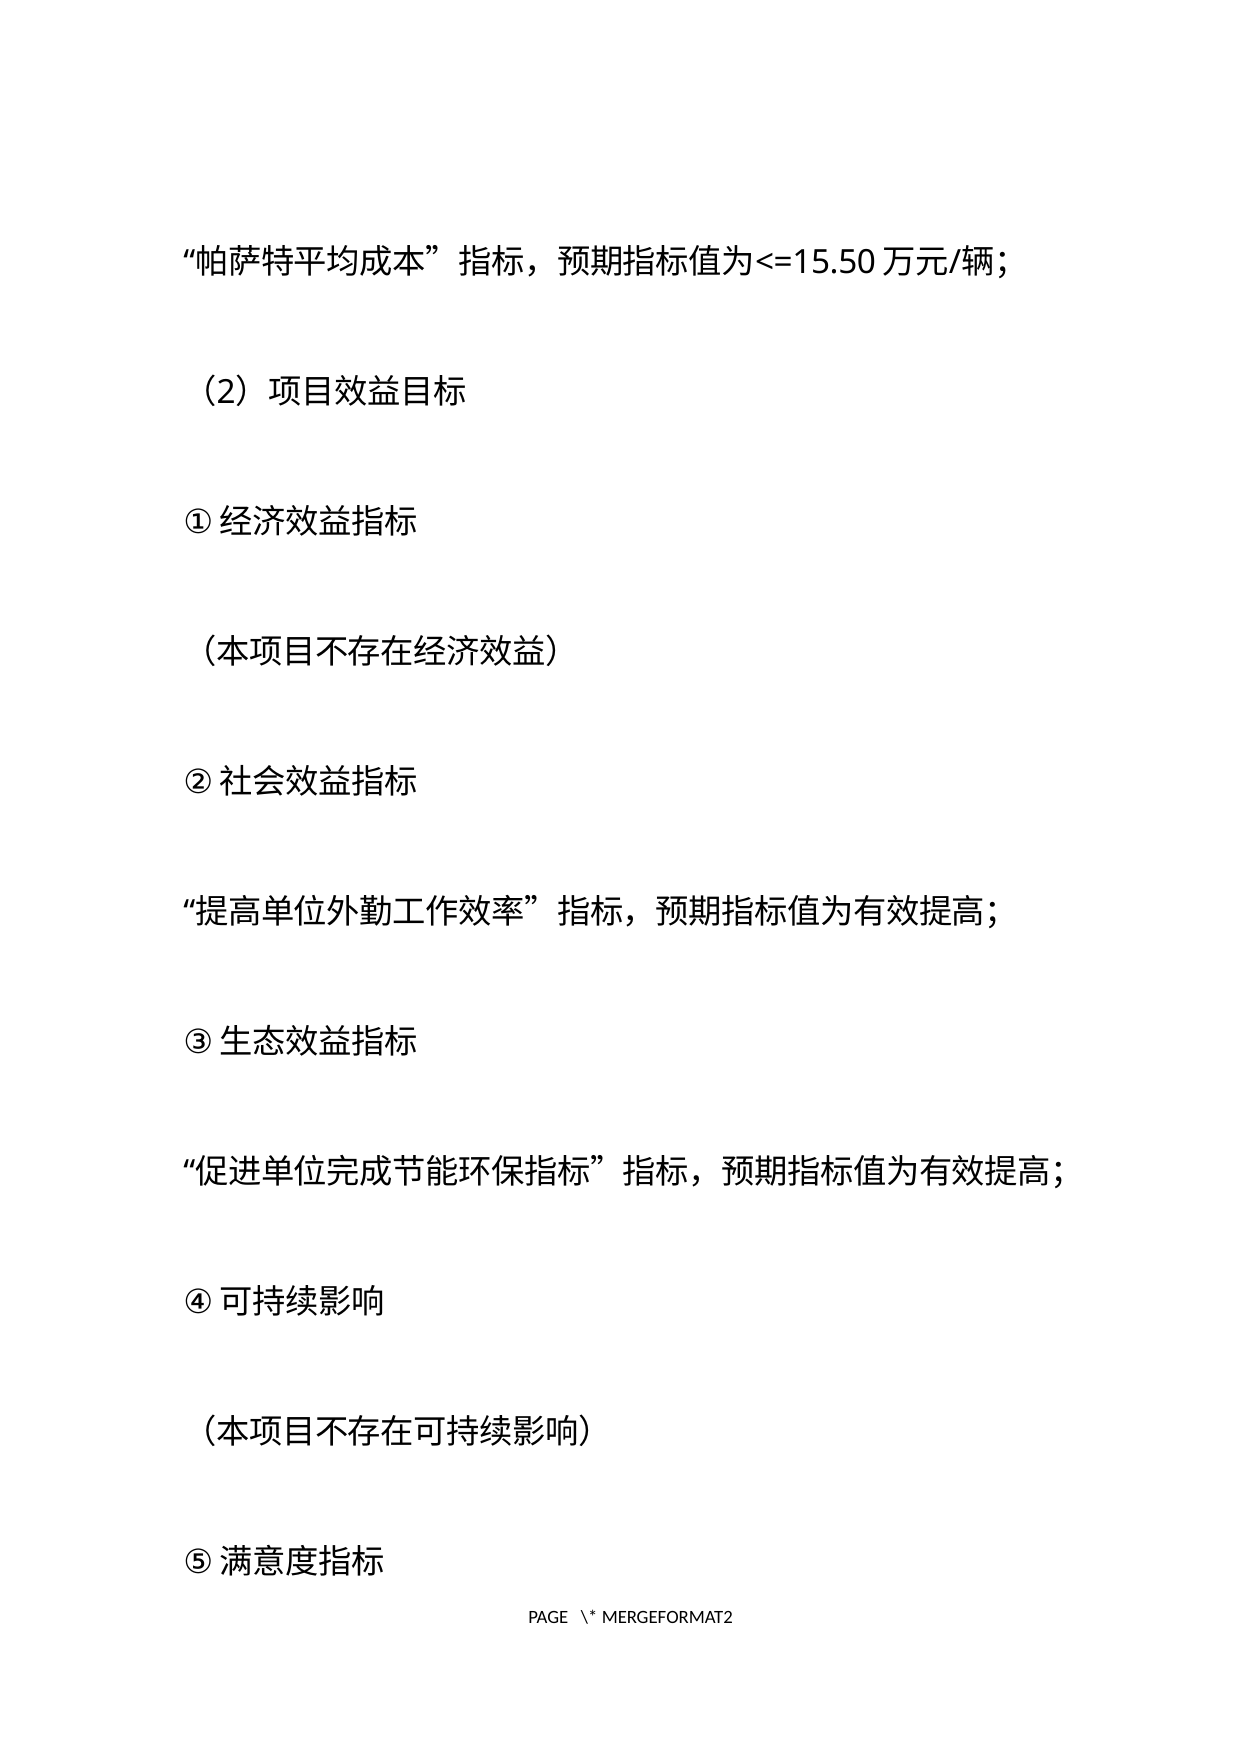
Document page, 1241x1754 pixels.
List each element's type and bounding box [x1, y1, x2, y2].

text [183, 162, 1078, 1592]
